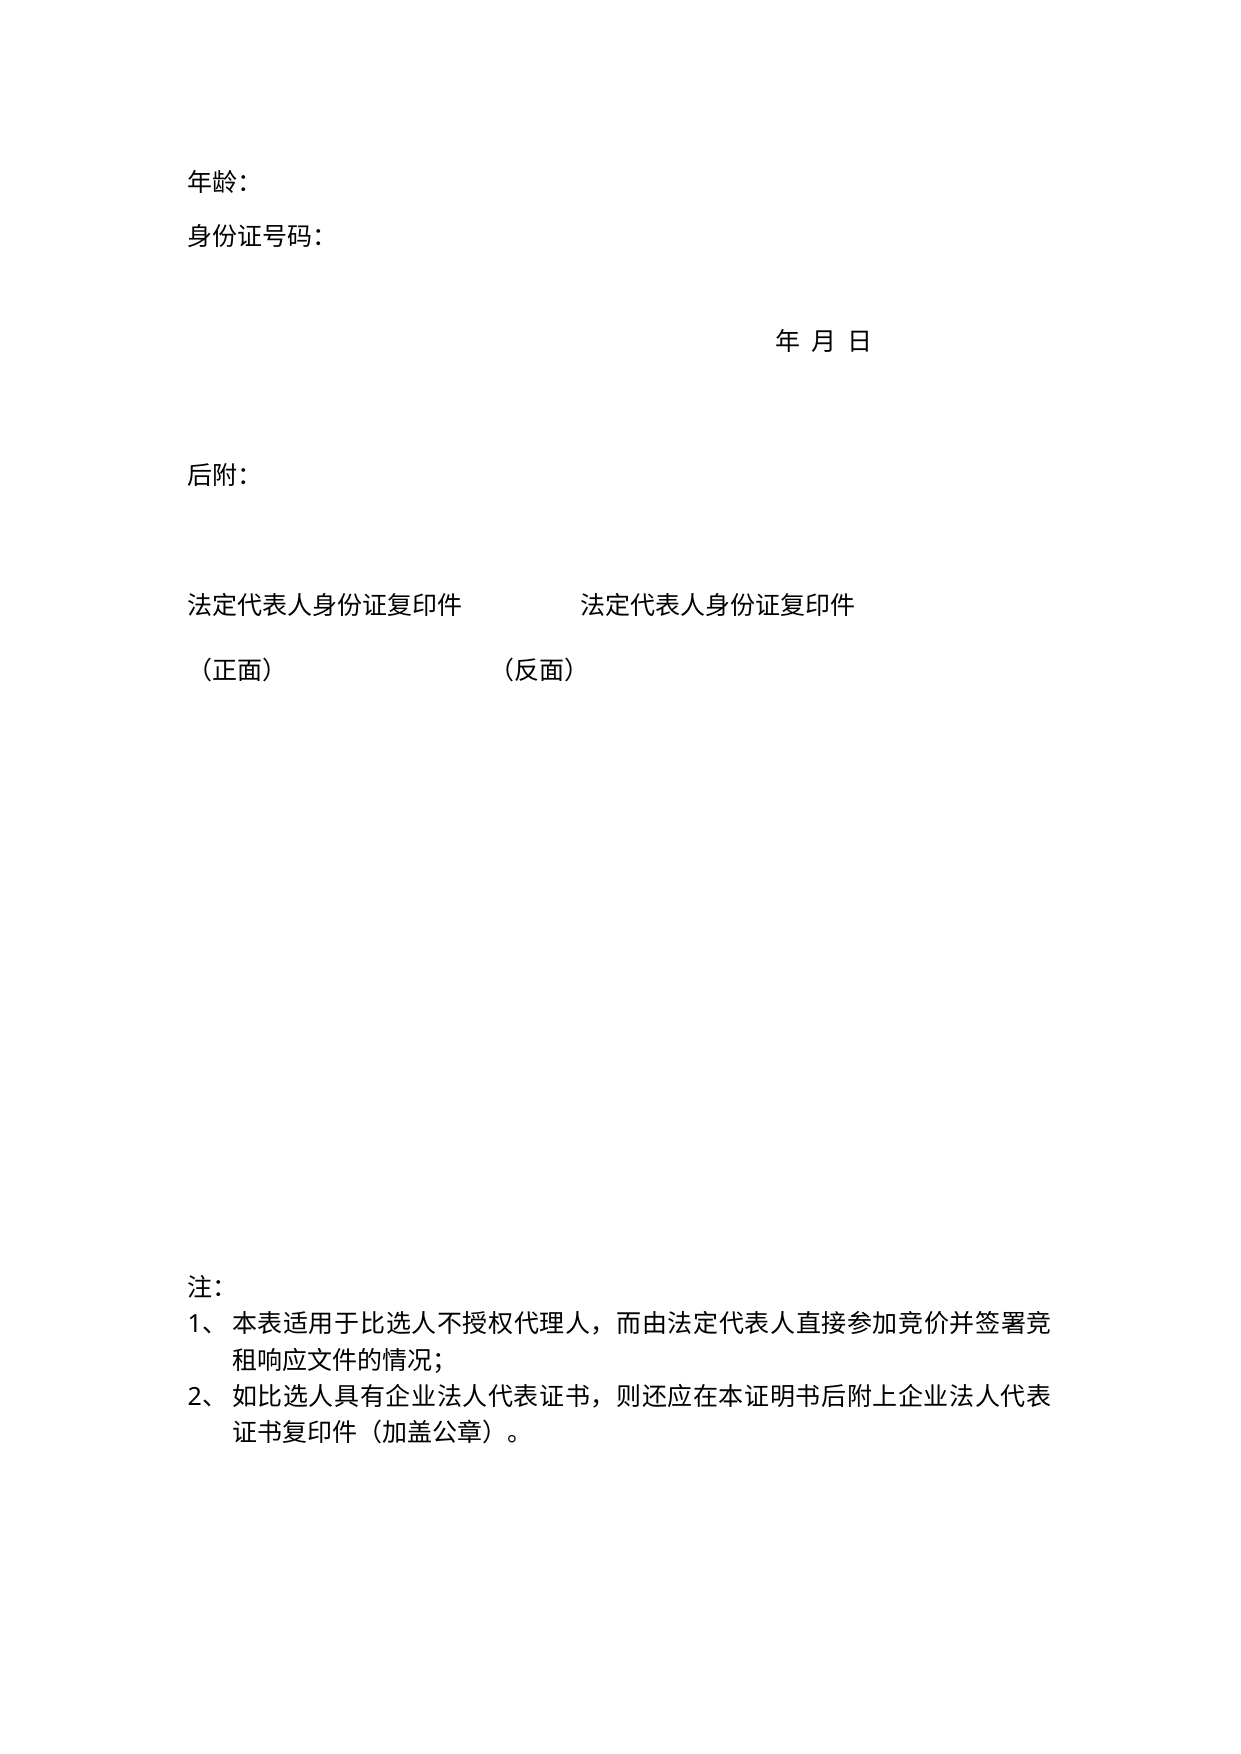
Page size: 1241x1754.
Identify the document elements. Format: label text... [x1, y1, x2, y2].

text 法定代表人身份证复印件 法定代表人身份证复印件 [187, 571, 1053, 636]
text 后附： [187, 441, 1053, 506]
list 如比选人具有企业法人代表证书，则还应在本证明书后附上企业法人代表证书复印件（加盖公章）。 [187, 1376, 1053, 1449]
text 身份证号码： [187, 216, 1053, 253]
text 注： [187, 1268, 1053, 1304]
text 年 月 日 [187, 322, 1053, 358]
text 年龄： [187, 162, 1053, 198]
list 本表适用于比选人不授权代理人，而由法定代表人直接参加竞价并签署竞租响应文件的情况； [187, 1304, 1053, 1376]
text （正面） （反面） [187, 636, 1053, 701]
